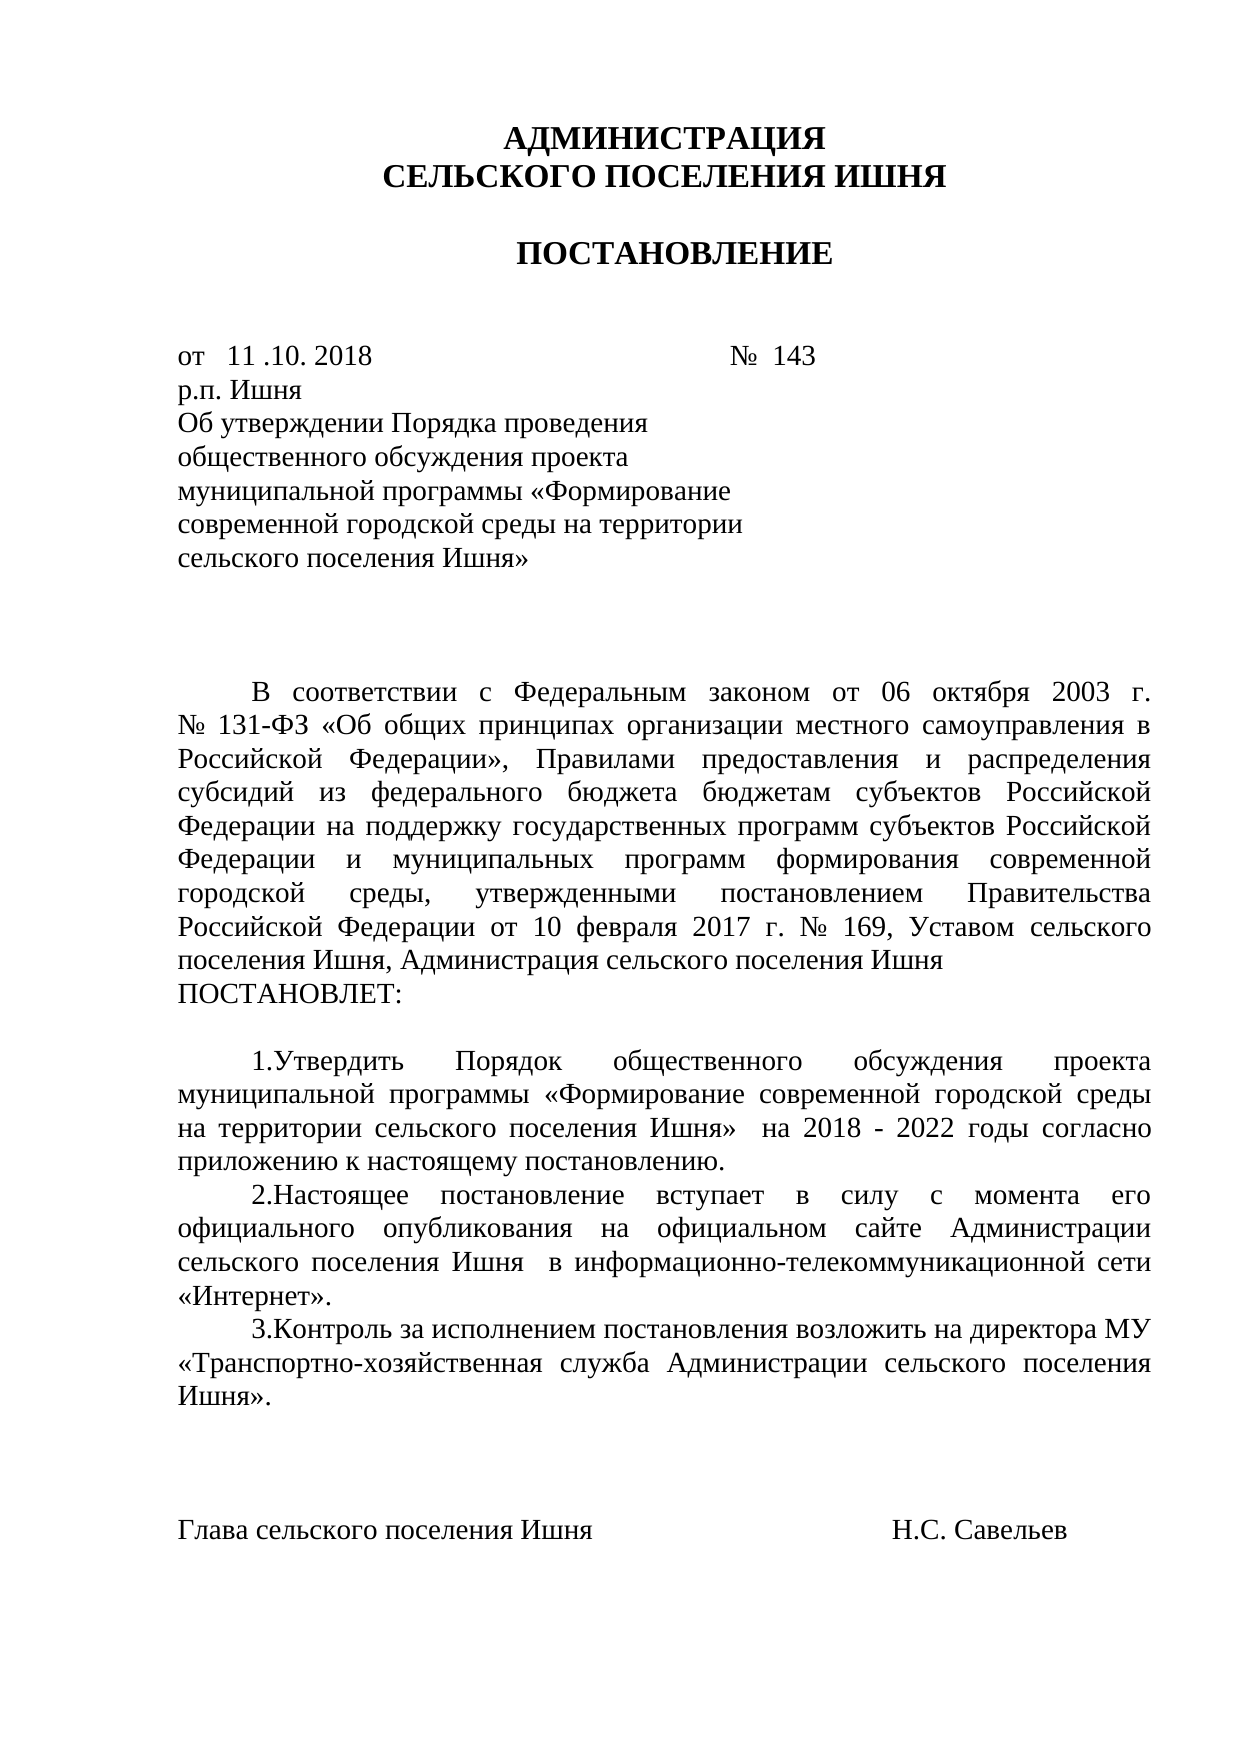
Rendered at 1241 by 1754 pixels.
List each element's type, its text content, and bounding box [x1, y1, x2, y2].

text от 11 .10. 2018 № 143 [177, 338, 1152, 372]
text современной городской среды на территории [177, 506, 1152, 540]
text Об утверждении Порядка проведения [177, 406, 1152, 439]
text общественного обсуждения проекта [177, 439, 1152, 473]
text 3.Контроль за исполнением постановления возложить на директора МУ «Транспортно-хозяйственная служба Администрации сельского поселения Ишня». [177, 1311, 1152, 1412]
text Глава сельского поселения Ишня Н.С. Савельев [177, 1512, 1152, 1546]
text р.п. Ишня [177, 372, 1152, 406]
text 1.Утвердить Порядок общественного обсуждения проекта муниципальной программы «Формирование современной городской среды на территории сельского поселения Ишня» на 2018 - 2022 годы согласно приложению к настоящему постановлению. [177, 1043, 1152, 1177]
text ПОСТАНОВЛЕНИЕ [177, 233, 1152, 271]
text муниципальной программы «Формирование [177, 473, 1152, 506]
text ПОСТАНОВЛЕТ: [177, 976, 1152, 1009]
text АДМИНИСТРАЦИЯ [177, 118, 1152, 156]
text сельского поселения Ишня» [177, 540, 1152, 573]
text СЕЛЬСКОГО ПОСЕЛЕНИЯ ИШНЯ [177, 156, 1152, 195]
text В соответствии с Федеральным законом от 06 октября 2003 г. № 131-ФЗ «Об общих принципах организации местного самоуправления в Российской Федерации», Правилами предоставления и распределения субсидий из федерального бюджета бюджетам субъектов Российской Федерации на поддержку государственных программ субъектов Российской Федерации и муниципальных программ формирования современной городской среды, утвержденными постановлением Правительства Российской Федерации от 10 февраля 2017 г. № 169, Уставом сельского поселения Ишня, Администрация сельского поселения Ишня [177, 674, 1152, 976]
text 2.Настоящее постановление вступает в силу с момента его официального опубликования на официальном сайте Администрации сельского поселения Ишня в информационно-телекоммуникационной сети «Интернет». [177, 1177, 1152, 1311]
